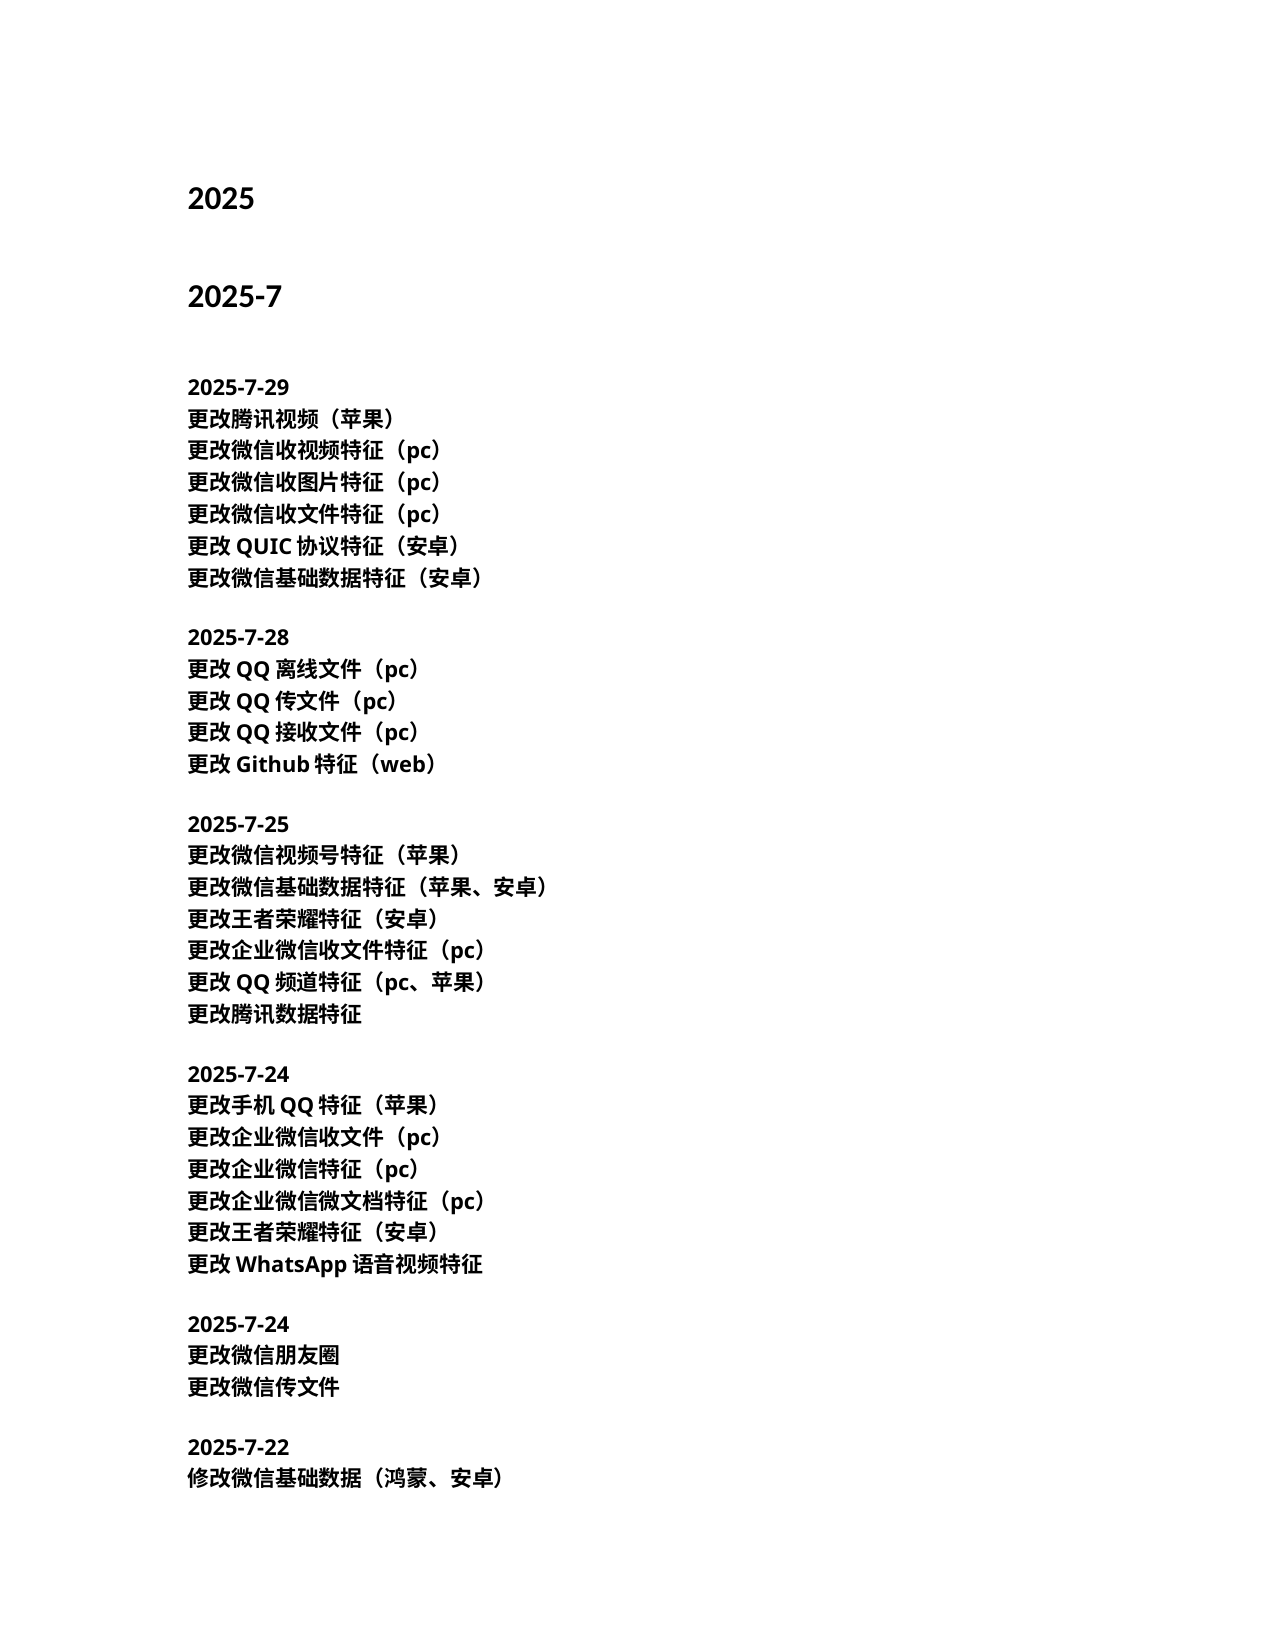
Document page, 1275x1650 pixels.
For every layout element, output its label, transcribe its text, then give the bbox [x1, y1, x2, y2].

text 更改手机QQ特征（苹果） [187, 1088, 1087, 1120]
text 更改企业微信收文件特征（pc） [187, 933, 1087, 965]
text 更改QQ频道特征（pc、苹果） [187, 965, 1087, 997]
text 更改微信基础数据特征（苹果、安卓） [187, 870, 1087, 902]
text 更改企业微信微文档特征（pc） [187, 1184, 1087, 1215]
text 更改腾讯视频（苹果） [187, 402, 1087, 433]
subtitle 2025 [187, 177, 1087, 218]
text 更改微信朋友圈 [187, 1338, 1087, 1370]
text 更改微信收视频特征（pc） [187, 433, 1087, 465]
text 2025-7-25 [187, 809, 1087, 838]
text 修改微信基础数据（鸿蒙、安卓） [187, 1461, 1087, 1493]
subtitle 2025-7 [187, 274, 1087, 315]
text 2025-7-29 [187, 372, 1087, 402]
text 2025-7-22 [187, 1432, 1087, 1461]
text 更改QQ离线文件（pc） [187, 652, 1087, 684]
text 更改Github特征（web） [187, 747, 1087, 779]
text 更改QQ传文件（pc） [187, 684, 1087, 715]
text 更改微信基础数据特征（安卓） [187, 561, 1087, 592]
text 更改企业微信特征（pc） [187, 1152, 1087, 1184]
text 更改微信收图片特征（pc） [187, 465, 1087, 497]
text 更改王者荣耀特征（安卓） [187, 902, 1087, 933]
text 更改QUIC协议特征（安卓） [187, 529, 1087, 561]
text 更改微信传文件 [187, 1370, 1087, 1402]
text 2025-7-28 [187, 622, 1087, 652]
text 2025-7-24 [187, 1058, 1087, 1088]
text 更改微信收文件特征（pc） [187, 497, 1087, 529]
text 更改王者荣耀特征（安卓） [187, 1215, 1087, 1247]
text 更改企业微信收文件（pc） [187, 1120, 1087, 1152]
text 更改QQ接收文件（pc） [187, 715, 1087, 747]
text 2025-7-24 [187, 1309, 1087, 1338]
text 更改微信视频号特征（苹果） [187, 838, 1087, 870]
text 更改腾讯数据特征 [187, 997, 1087, 1029]
text 更改WhatsApp语音视频特征 [187, 1247, 1087, 1279]
